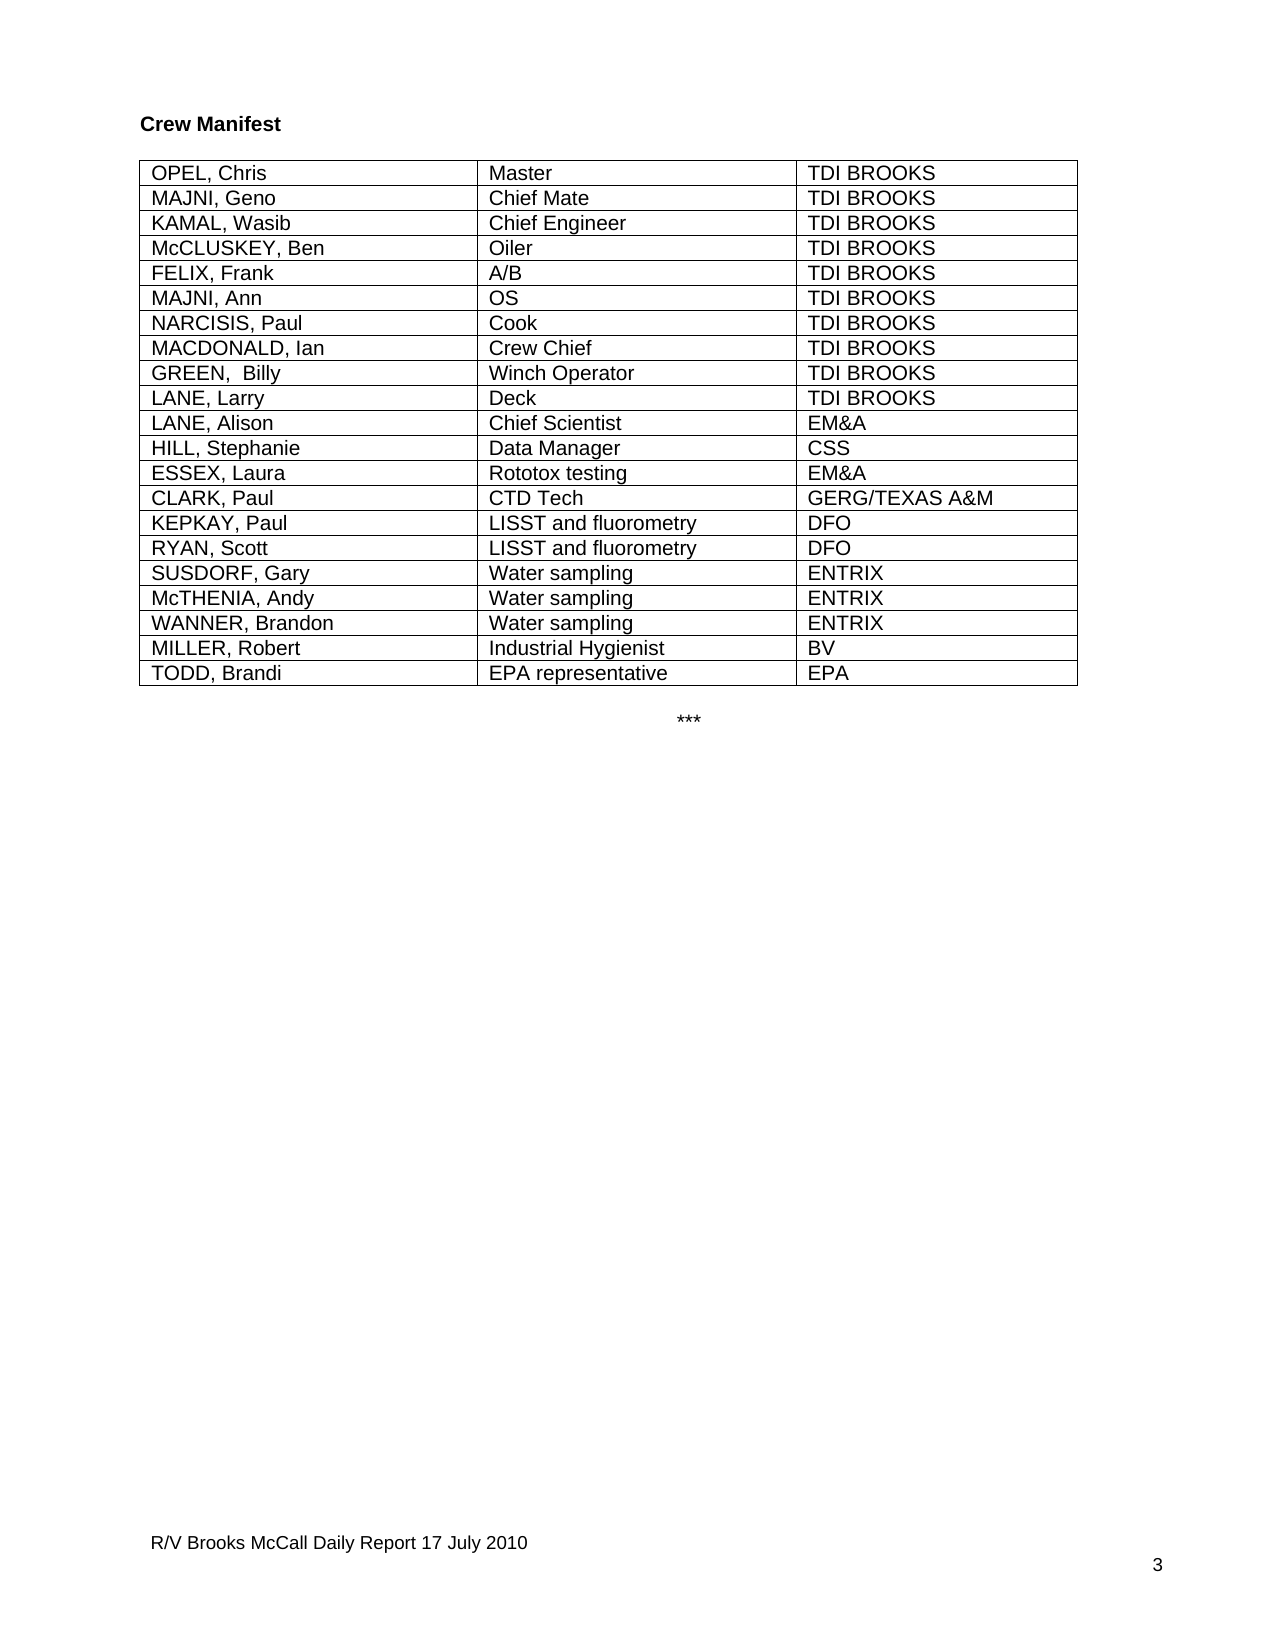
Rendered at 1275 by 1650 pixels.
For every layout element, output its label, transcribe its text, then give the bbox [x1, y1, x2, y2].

table_cell FELIX, Frank [140, 261, 477, 285]
table_cell TDI BROOKS [797, 361, 1077, 385]
table_cell EM&A [797, 461, 1077, 485]
table_header Master [478, 161, 796, 185]
table_cell RYAN, Scott [140, 536, 477, 560]
table_cell Cook [478, 311, 796, 335]
table_cell Chief Engineer [478, 211, 796, 235]
table_cell LANE, Alison [140, 411, 477, 435]
table_cell WANNER, Brandon [140, 611, 477, 635]
table_cell CLARK, Paul [140, 486, 477, 510]
table_cell ENTRIX [797, 561, 1077, 585]
table_cell MAJNI, Ann [140, 286, 477, 310]
table_cell TDI BROOKS [797, 236, 1077, 260]
table_cell EPA [797, 661, 1077, 685]
table_cell Winch Operator [478, 361, 796, 385]
table_cell KEPKAY, Paul [140, 511, 477, 535]
table_cell Crew Chief [478, 336, 796, 360]
table_cell McCLUSKEY, Ben [140, 236, 477, 260]
table_cell ENTRIX [797, 611, 1077, 635]
text Crew Manifest [140, 112, 1257, 136]
table_cell TDI BROOKS [797, 386, 1077, 410]
table_cell CSS [797, 436, 1077, 460]
table_cell GERG/TEXAS A&M [797, 486, 1077, 510]
table_cell Water sampling [478, 611, 796, 635]
table_cell Deck [478, 386, 796, 410]
table_cell Rototox testing [478, 461, 796, 485]
table_cell A/B [478, 261, 796, 285]
table_cell LISST and fluorometry [478, 511, 796, 535]
table_cell Data Manager [478, 436, 796, 460]
table_header OPEL, Chris [140, 161, 477, 185]
table_cell ESSEX, Laura [140, 461, 477, 485]
table_cell LISST and fluorometry [478, 536, 796, 560]
table_cell Water sampling [478, 561, 796, 585]
table_cell McTHENIA, Andy [140, 586, 477, 610]
table_cell [140, 436, 477, 460]
table_cell DFO [797, 536, 1077, 560]
table_cell OS [478, 286, 796, 310]
table_cell Chief Mate [478, 186, 796, 210]
table_cell ENTRIX [797, 586, 1077, 610]
table_cell GREEN, Billy [140, 361, 477, 385]
table_cell TDI BROOKS [797, 211, 1077, 235]
table_cell TDI BROOKS [797, 286, 1077, 310]
table_cell Water sampling [478, 586, 796, 610]
table_cell LANE, Larry [140, 386, 477, 410]
table_cell Chief Scientist [478, 411, 796, 435]
table_cell Oiler [478, 236, 796, 260]
table_cell EM&A [797, 411, 1077, 435]
table_cell SUSDORF, Gary [140, 561, 477, 585]
text *** [121, 710, 1257, 734]
table_cell MAJNI, Geno [140, 186, 477, 210]
table_cell CTD Tech [478, 486, 796, 510]
table_cell NARCISIS, Paul [140, 311, 477, 335]
table_cell TDI BROOKS [797, 261, 1077, 285]
table_cell BV [797, 636, 1077, 660]
table_cell KAMAL, Wasib [140, 211, 477, 235]
table_cell TODD, Brandi [140, 661, 477, 685]
table_cell EPA representative [478, 661, 796, 685]
table_cell Industrial Hygienist [478, 636, 796, 660]
table_cell TDI BROOKS [797, 336, 1077, 360]
table_cell DFO [797, 511, 1077, 535]
table_cell MACDONALD, Ian [140, 336, 477, 360]
table_cell TDI BROOKS [797, 186, 1077, 210]
table_header TDI BROOKS [797, 161, 1077, 185]
table_cell MILLER, Robert [140, 636, 477, 660]
table_cell TDI BROOKS [797, 311, 1077, 335]
